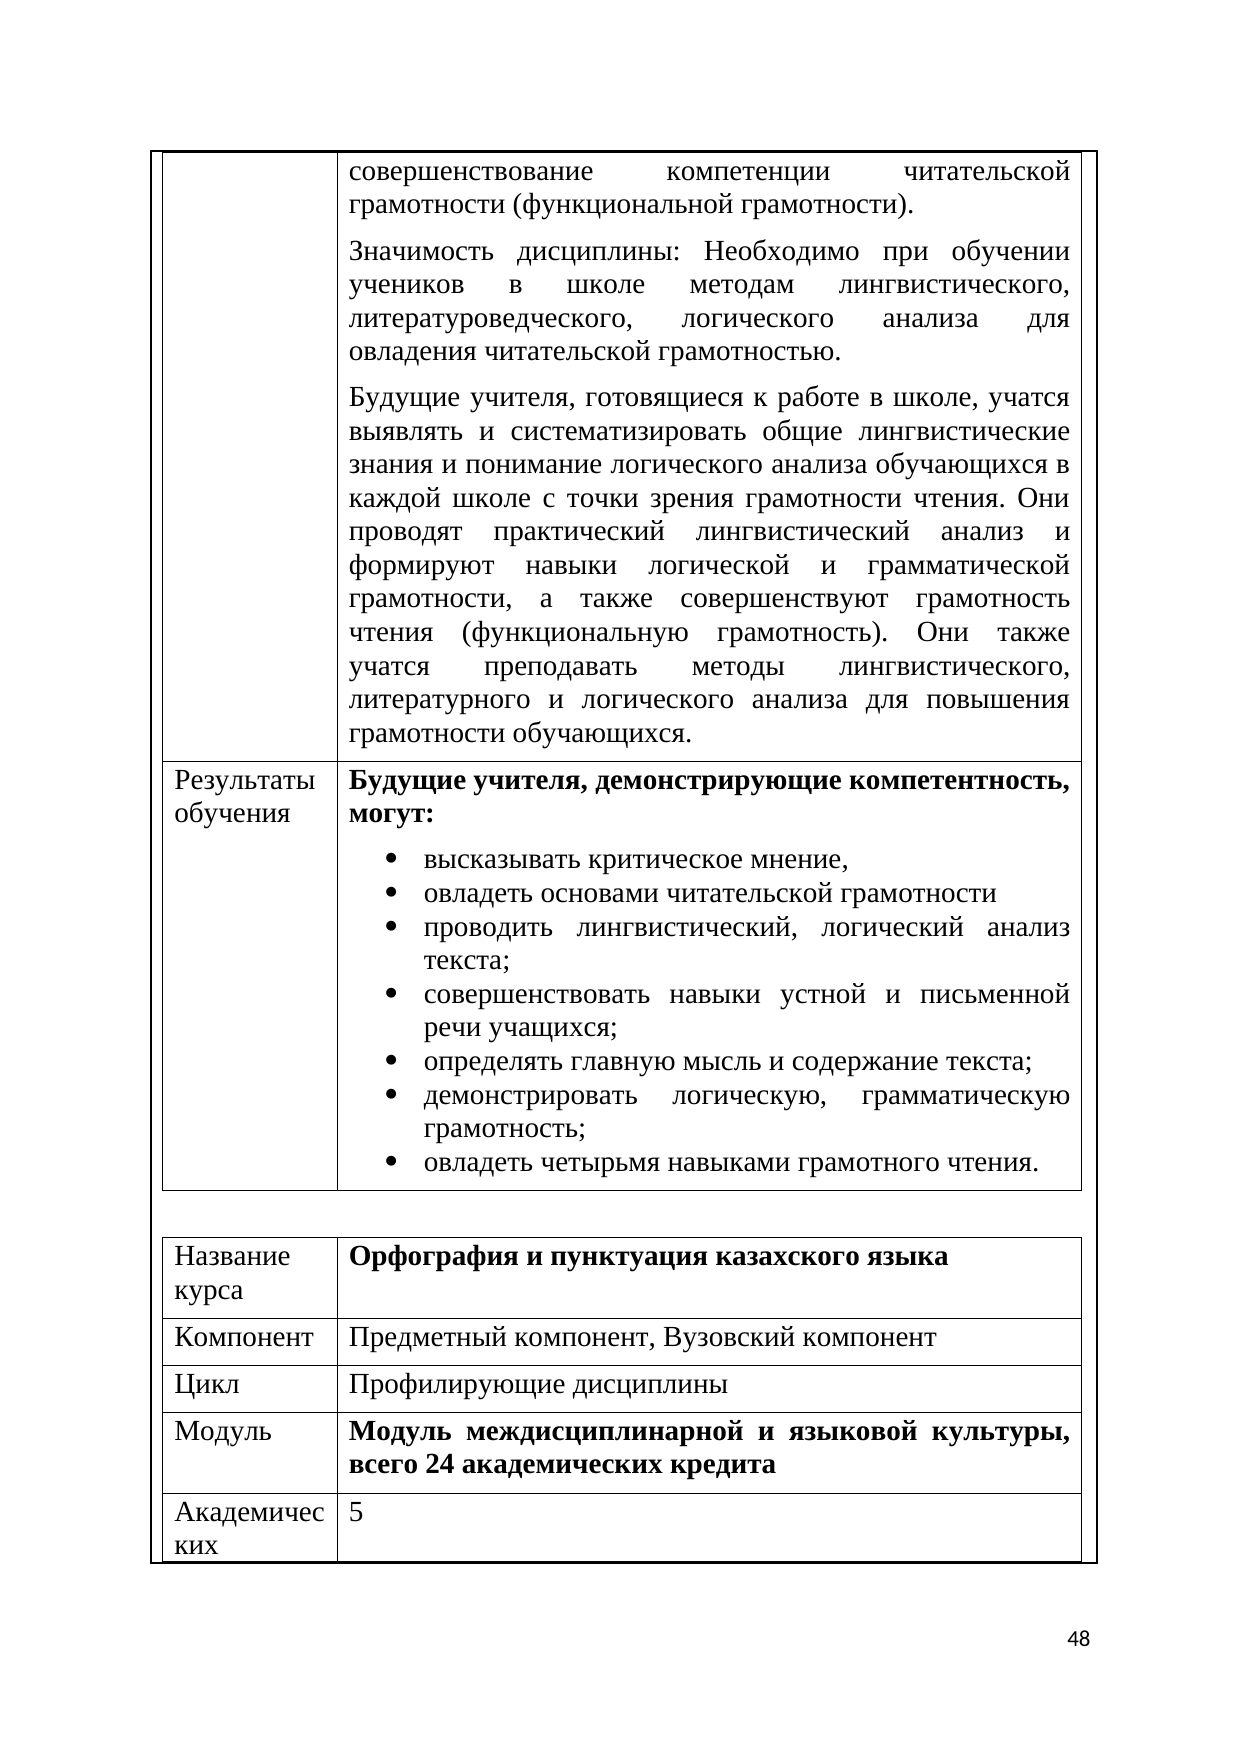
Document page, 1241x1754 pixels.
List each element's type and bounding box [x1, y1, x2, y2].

table_cell [152, 152, 1096, 1562]
